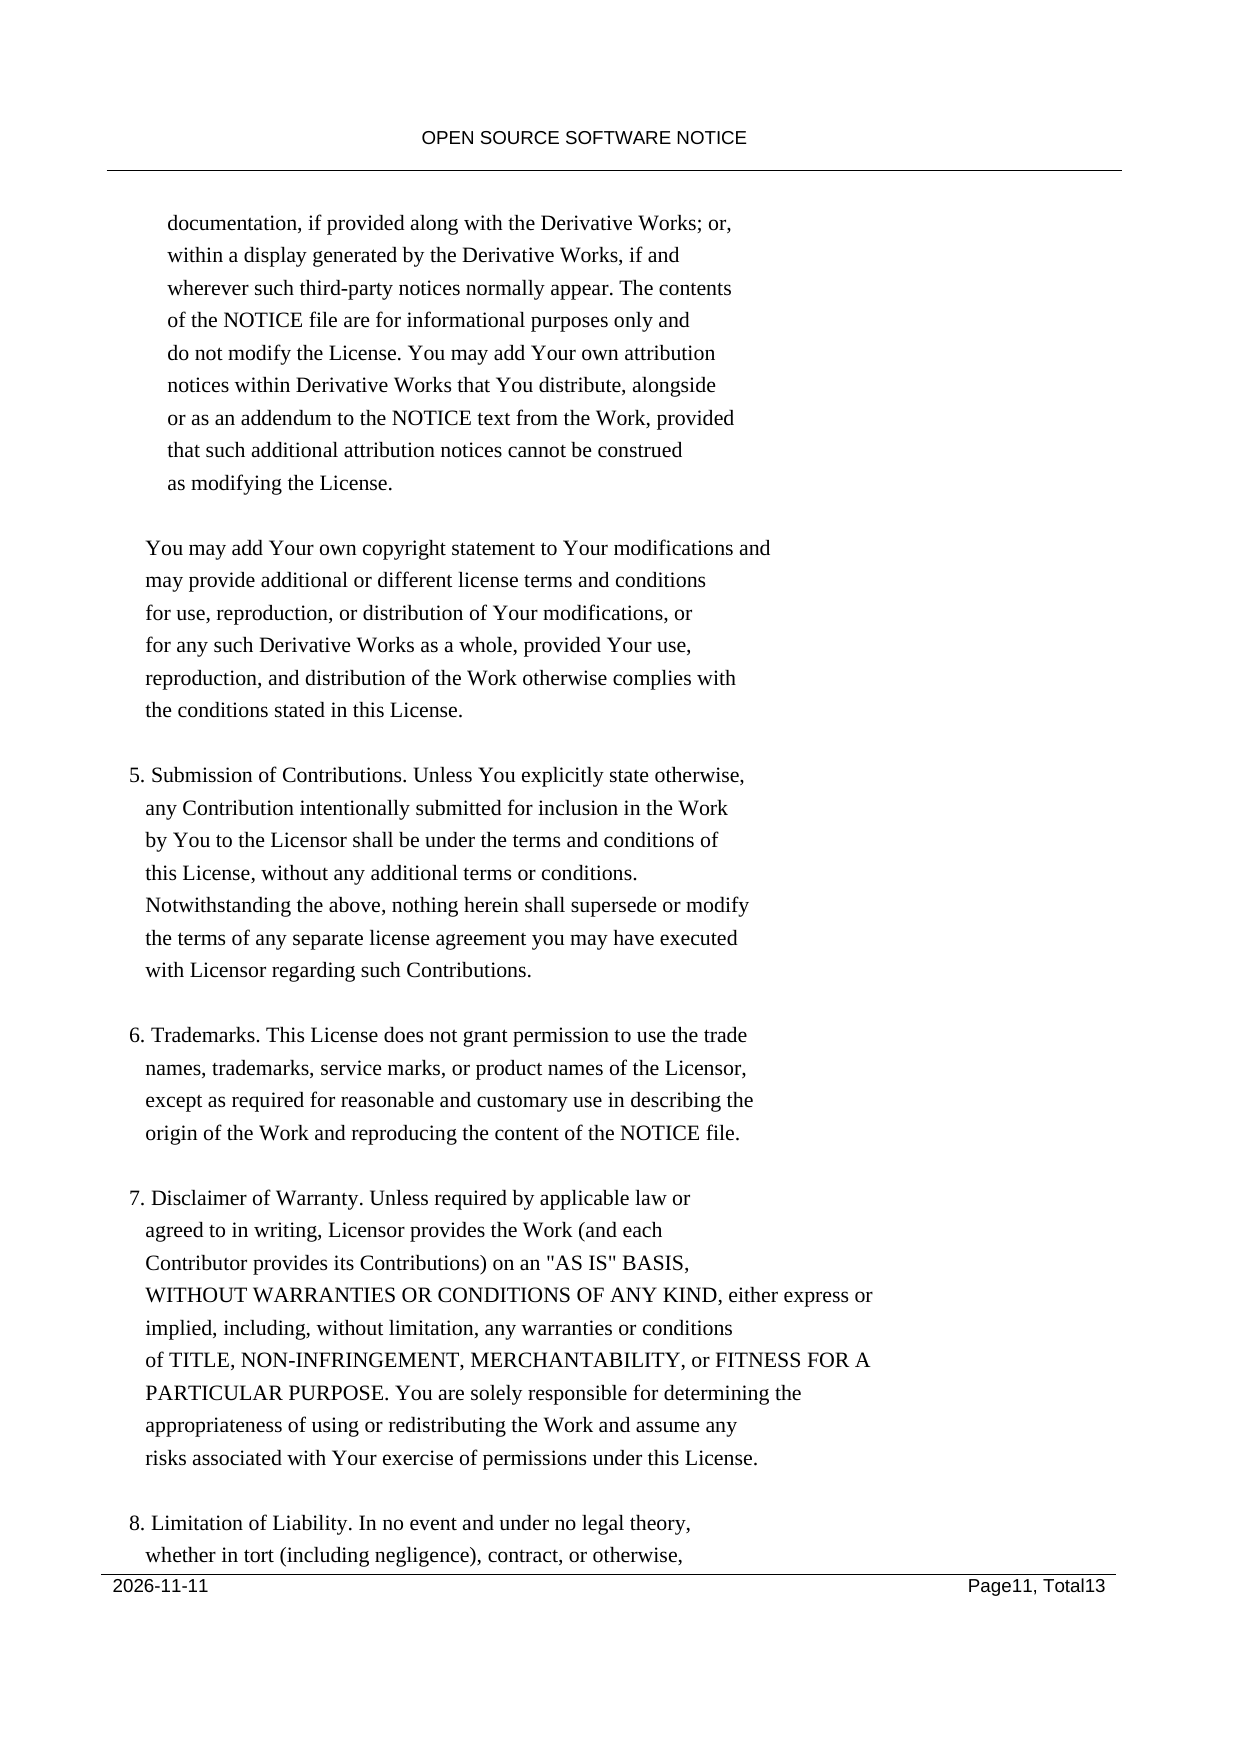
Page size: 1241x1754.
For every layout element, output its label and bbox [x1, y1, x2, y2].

text [112, 206, 1128, 1571]
